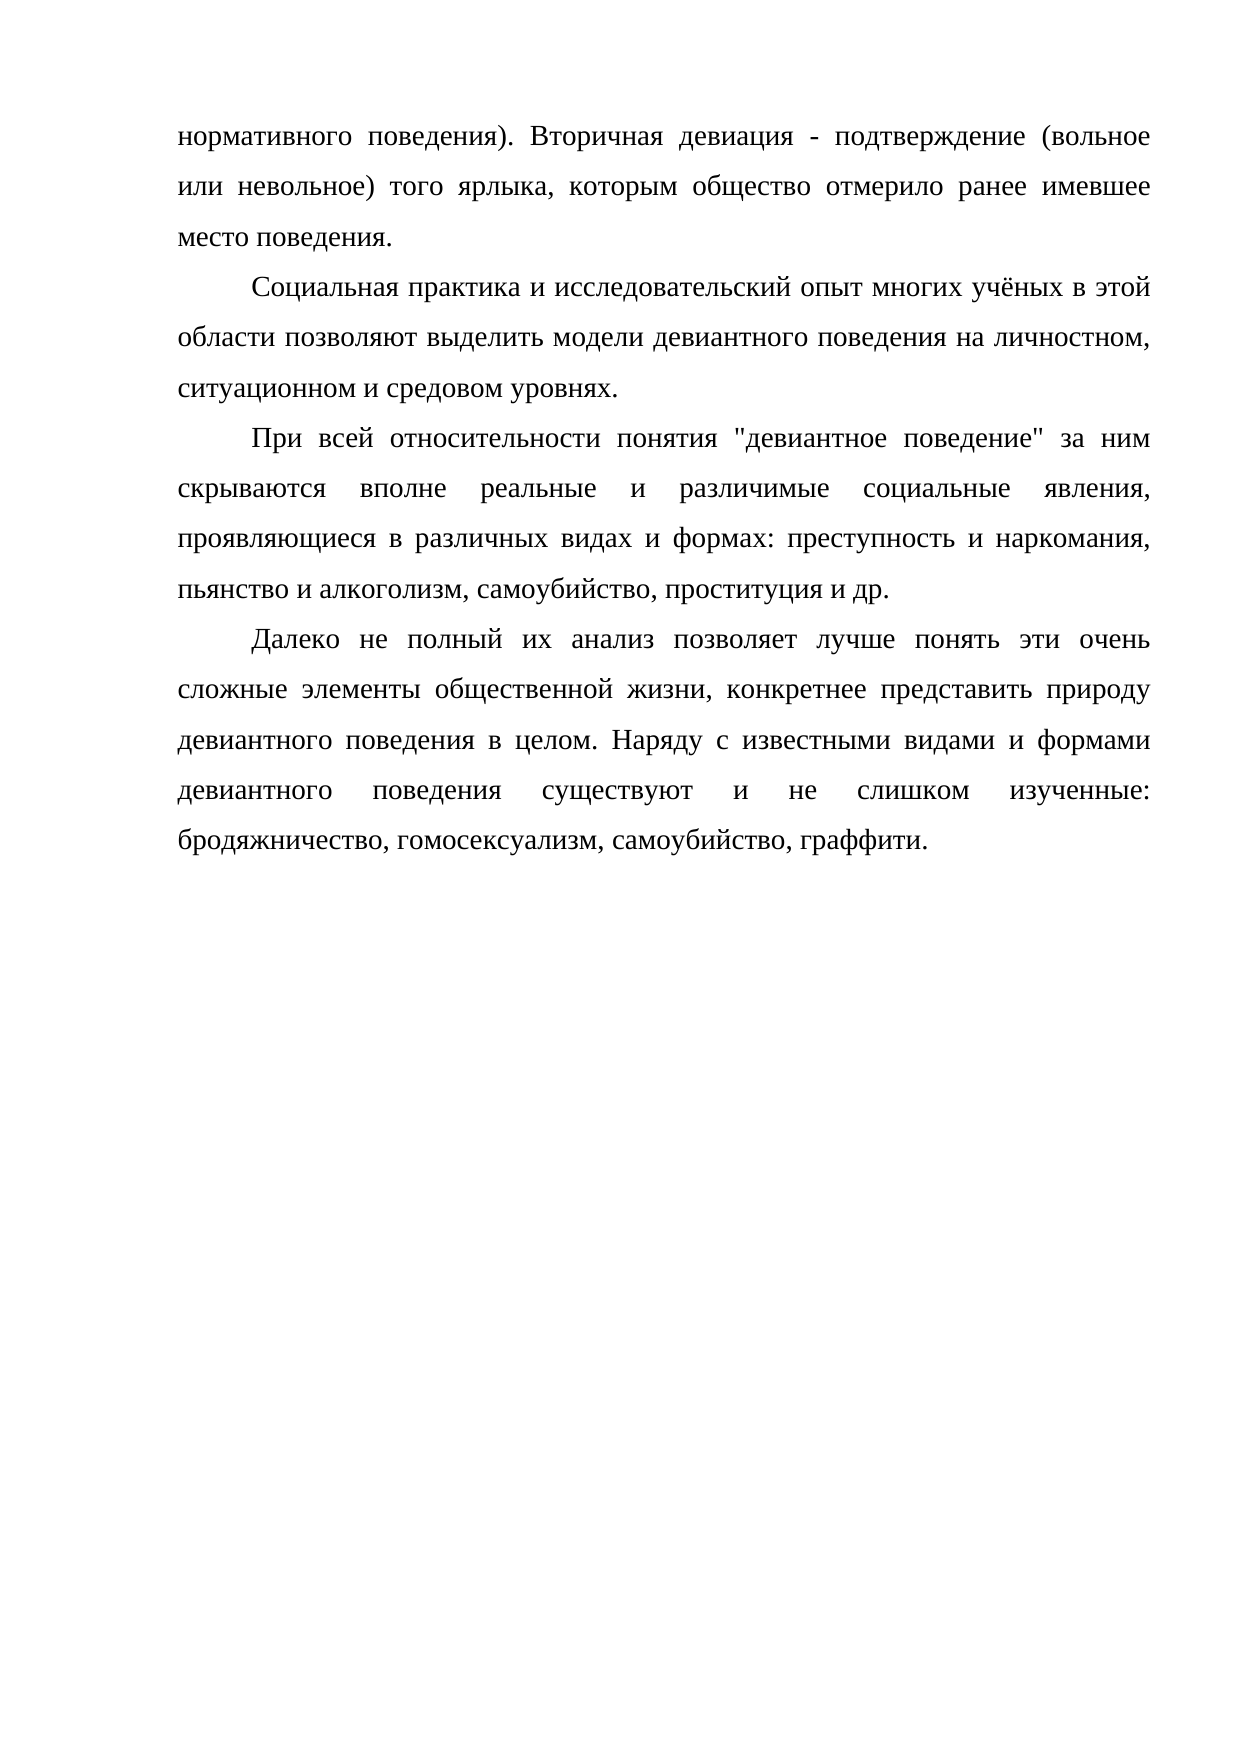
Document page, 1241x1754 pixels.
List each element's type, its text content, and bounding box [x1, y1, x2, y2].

text При всей относительности понятия "девиантное поведение" за ним скрываются вполне реальные и различимые социальные явления, проявляющиеся в различных видах и формах: преступность и наркомания, пьянство и алкоголизм, самоубийство, проституция и др. [177, 420, 1152, 604]
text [177, 118, 1152, 252]
text Социальная практика и исследовательский опыт многих учёных в этой области позволяют выделить модели девиантного поведения на личностном, ситуационном и средовом уровнях. [177, 269, 1152, 403]
text Далеко не полный их анализ позволяет лучше понять эти очень сложные элементы общественной жизни, конкретнее представить природу девиантного поведения в целом. Наряду с известными видами и формами девиантного поведения существуют и не слишком изученные: бродяжничество, гомосексуализм, самоубийство, граффити. [177, 621, 1152, 856]
